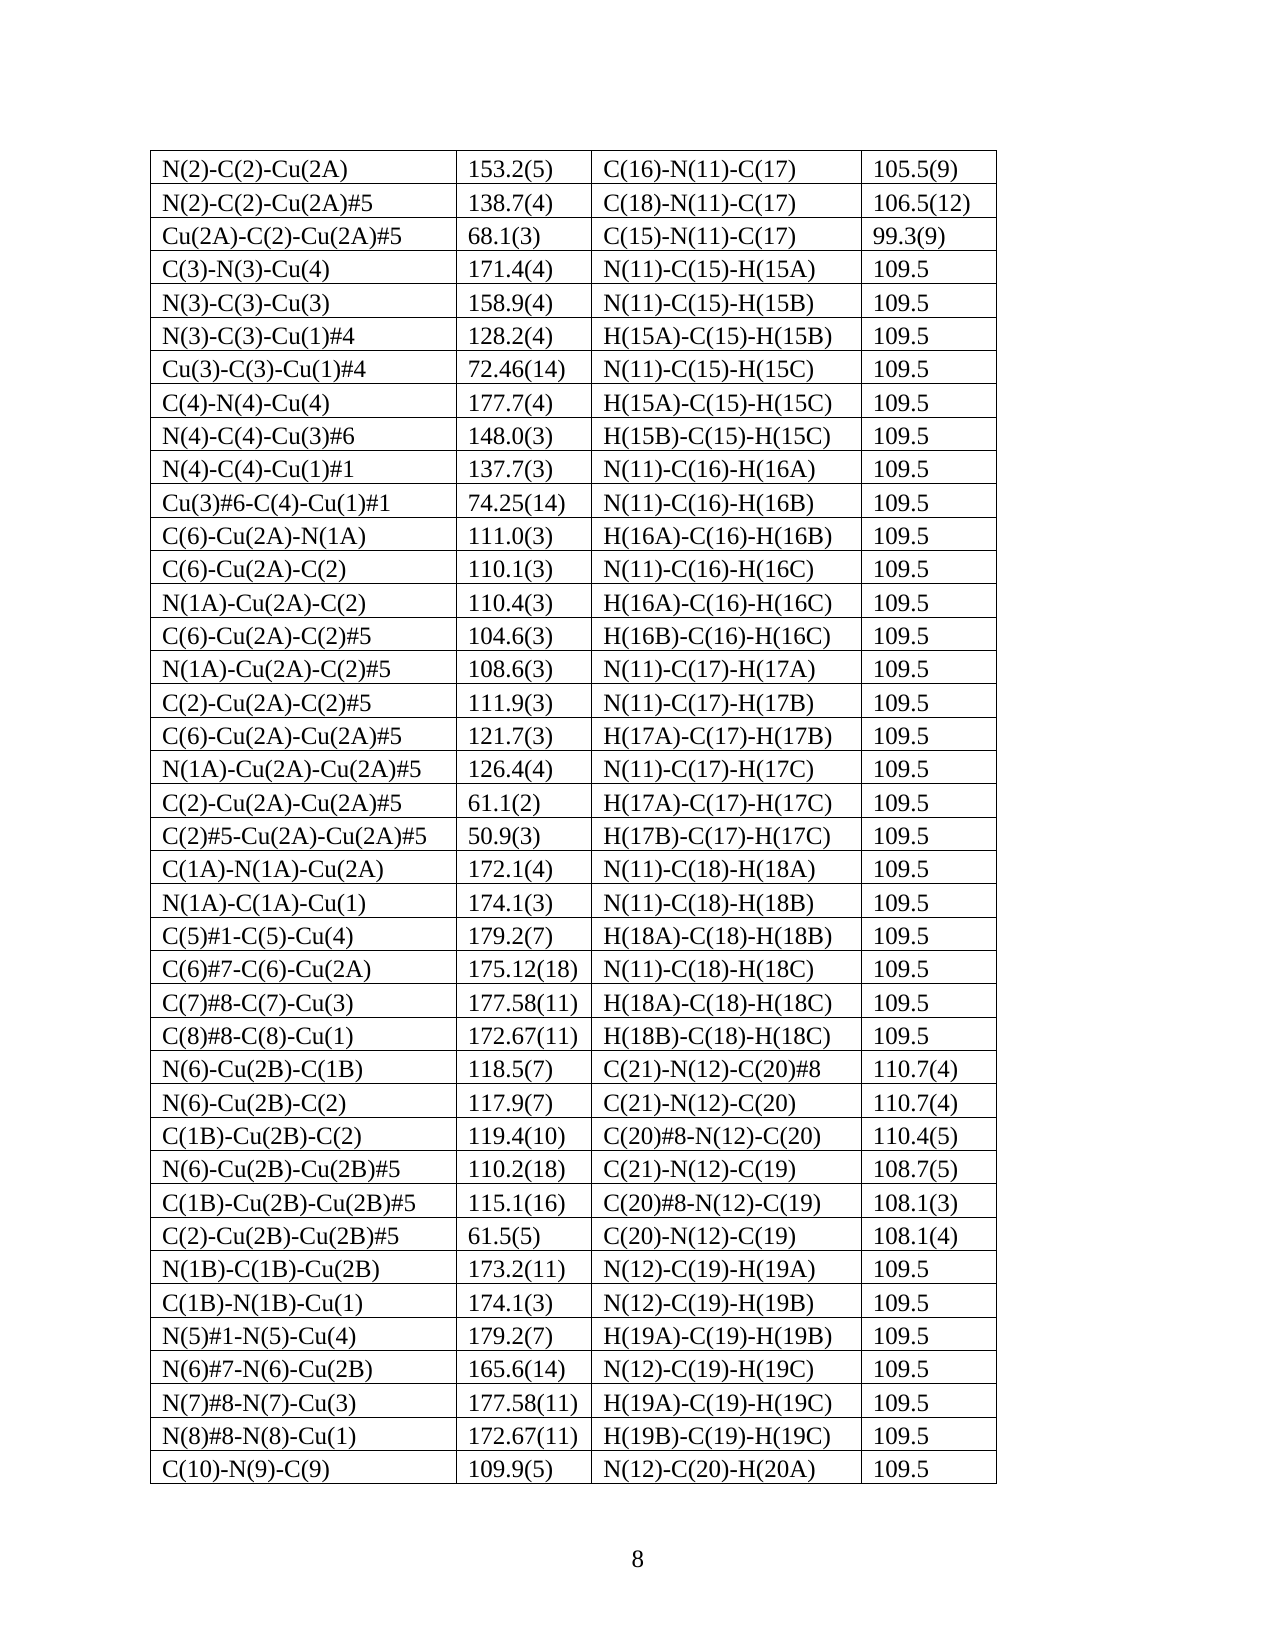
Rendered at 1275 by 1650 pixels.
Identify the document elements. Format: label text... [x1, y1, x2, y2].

table_cell H(15B)-C(15)-H(15C) [592, 418, 861, 450]
table_cell 172.67(11) [457, 1418, 591, 1450]
table_cell 109.5 [862, 1018, 996, 1050]
table_cell N(11)-C(15)-H(15C) [592, 351, 861, 383]
table_cell 109.5 [862, 1284, 996, 1317]
table_cell C(21)-N(12)-C(20)#8 [592, 1051, 861, 1083]
table_cell H(15A)-C(15)-H(15B) [592, 318, 861, 350]
table_cell 61.1(2) [457, 784, 591, 817]
table_cell 108.6(3) [457, 651, 591, 683]
table_cell N(6)-Cu(2B)-Cu(2B)#5 [151, 1151, 456, 1183]
table_cell 106.5(12) [862, 184, 996, 217]
table_cell N(1A)-C(1A)-Cu(1) [151, 884, 456, 917]
table_cell 61.5(5) [457, 1218, 591, 1250]
table_cell 72.46(14) [457, 351, 591, 383]
table_cell 109.5 [862, 884, 996, 917]
table_cell 126.4(4) [457, 751, 591, 783]
table_cell 138.7(4) [457, 184, 591, 217]
table_cell C(10)-N(9)-C(9) [151, 1451, 456, 1483]
table_cell 177.58(11) [457, 1384, 591, 1417]
table_cell 105.5(9) [862, 151, 996, 183]
table_cell 109.5 [862, 584, 996, 617]
table_cell 109.5 [862, 318, 996, 350]
table_cell C(1B)-Cu(2B)-Cu(2B)#5 [151, 1184, 456, 1217]
table_cell N(5)#1-N(5)-Cu(4) [151, 1318, 456, 1350]
table_cell N(1A)-Cu(2A)-Cu(2A)#5 [151, 751, 456, 783]
table_cell N(3)-C(3)-Cu(1)#4 [151, 318, 456, 350]
table_cell 109.5 [862, 684, 996, 717]
table_cell 109.5 [862, 1451, 996, 1483]
table_cell 109.5 [862, 651, 996, 683]
table_cell 172.67(11) [457, 1018, 591, 1050]
table_cell 111.9(3) [457, 684, 591, 717]
table_cell 165.6(14) [457, 1351, 591, 1383]
table_cell H(18B)-C(18)-H(18C) [592, 1018, 861, 1050]
table_cell 174.1(3) [457, 884, 591, 917]
table_cell 50.9(3) [457, 818, 591, 850]
table_cell H(16B)-C(16)-H(16C) [592, 618, 861, 650]
table_cell 109.5 [862, 484, 996, 517]
table_cell N(11)-C(16)-H(16C) [592, 551, 861, 583]
table_cell C(6)-Cu(2A)-C(2) [151, 551, 456, 583]
table_cell H(19A)-C(19)-H(19C) [592, 1384, 861, 1417]
table_cell 179.2(7) [457, 1318, 591, 1350]
table_cell 109.5 [862, 751, 996, 783]
table_cell 148.0(3) [457, 418, 591, 450]
table_cell 117.9(7) [457, 1084, 591, 1117]
table_cell C(1A)-N(1A)-Cu(2A) [151, 851, 456, 883]
table_cell 158.9(4) [457, 284, 591, 317]
table_cell 118.5(7) [457, 1051, 591, 1083]
table_cell N(1B)-C(1B)-Cu(2B) [151, 1251, 456, 1283]
table_cell N(7)#8-N(7)-Cu(3) [151, 1384, 456, 1417]
table_cell C(21)-N(12)-C(20) [592, 1084, 861, 1117]
table_cell N(11)-C(18)-H(18C) [592, 951, 861, 983]
table_cell H(15A)-C(15)-H(15C) [592, 384, 861, 417]
table_cell C(4)-N(4)-Cu(4) [151, 384, 456, 417]
table_cell 109.5 [862, 951, 996, 983]
table_cell N(11)-C(18)-H(18B) [592, 884, 861, 917]
table_cell N(6)-Cu(2B)-C(1B) [151, 1051, 456, 1083]
table_cell C(18)-N(11)-C(17) [592, 184, 861, 217]
table_cell H(16A)-C(16)-H(16B) [592, 518, 861, 550]
table_cell H(18A)-C(18)-H(18B) [592, 918, 861, 950]
table_cell N(11)-C(16)-H(16B) [592, 484, 861, 517]
table_cell 109.5 [862, 451, 996, 483]
table_cell 109.5 [862, 851, 996, 883]
table_cell 109.5 [862, 418, 996, 450]
table_cell 172.1(4) [457, 851, 591, 883]
table_cell N(11)-C(17)-H(17A) [592, 651, 861, 683]
table_cell N(6)#7-N(6)-Cu(2B) [151, 1351, 456, 1383]
table_cell Cu(3)#6-C(4)-Cu(1)#1 [151, 484, 456, 517]
table_cell 179.2(7) [457, 918, 591, 950]
table_cell C(20)#8-N(12)-C(20) [592, 1118, 861, 1150]
table_cell 109.5 [862, 1418, 996, 1450]
table_cell 108.1(3) [862, 1184, 996, 1217]
table_cell N(8)#8-N(8)-Cu(1) [151, 1418, 456, 1450]
table_cell 109.5 [862, 351, 996, 383]
table_cell C(6)-Cu(2A)-N(1A) [151, 518, 456, 550]
table_cell N(11)-C(17)-H(17B) [592, 684, 861, 717]
table_cell 110.7(4) [862, 1051, 996, 1083]
table_cell 109.5 [862, 818, 996, 850]
table_cell 128.2(4) [457, 318, 591, 350]
table_cell 153.2(5) [457, 151, 591, 183]
table_cell N(11)-C(17)-H(17C) [592, 751, 861, 783]
table_cell N(11)-C(15)-H(15B) [592, 284, 861, 317]
table_cell C(20)#8-N(12)-C(19) [592, 1184, 861, 1217]
table_cell H(18A)-C(18)-H(18C) [592, 984, 861, 1017]
table_cell 109.5 [862, 718, 996, 750]
table_cell 171.4(4) [457, 251, 591, 283]
table_cell 108.7(5) [862, 1151, 996, 1183]
table_cell 104.6(3) [457, 618, 591, 650]
table_cell C(2)-Cu(2A)-C(2)#5 [151, 684, 456, 717]
table_cell C(2)-Cu(2B)-Cu(2B)#5 [151, 1218, 456, 1250]
table_cell C(2)-Cu(2A)-Cu(2A)#5 [151, 784, 456, 817]
table_cell 109.5 [862, 551, 996, 583]
table_cell C(6)-Cu(2A)-Cu(2A)#5 [151, 718, 456, 750]
table_cell H(19A)-C(19)-H(19B) [592, 1318, 861, 1350]
table_cell 177.7(4) [457, 384, 591, 417]
table_cell C(16)-N(11)-C(17) [592, 151, 861, 183]
table_cell 110.4(5) [862, 1118, 996, 1150]
table_cell Cu(3)-C(3)-Cu(1)#4 [151, 351, 456, 383]
table_cell H(17A)-C(17)-H(17B) [592, 718, 861, 750]
table_cell C(6)-Cu(2A)-C(2)#5 [151, 618, 456, 650]
table_cell N(12)-C(19)-H(19A) [592, 1251, 861, 1283]
table_cell N(1A)-Cu(2A)-C(2)#5 [151, 651, 456, 683]
table_cell 68.1(3) [457, 218, 591, 250]
table_cell 173.2(11) [457, 1251, 591, 1283]
table_cell C(3)-N(3)-Cu(4) [151, 251, 456, 283]
table_cell 109.5 [862, 518, 996, 550]
table_cell H(16A)-C(16)-H(16C) [592, 584, 861, 617]
table_cell 109.5 [862, 1318, 996, 1350]
table_cell C(2)#5-Cu(2A)-Cu(2A)#5 [151, 818, 456, 850]
table_cell 109.5 [862, 284, 996, 317]
table_cell 109.5 [862, 384, 996, 417]
table_cell 111.0(3) [457, 518, 591, 550]
table_cell N(12)-C(19)-H(19B) [592, 1284, 861, 1317]
table_cell N(12)-C(19)-H(19C) [592, 1351, 861, 1383]
table_cell C(5)#1-C(5)-Cu(4) [151, 918, 456, 950]
table_cell 74.25(14) [457, 484, 591, 517]
table_cell C(7)#8-C(7)-Cu(3) [151, 984, 456, 1017]
table_cell H(17A)-C(17)-H(17C) [592, 784, 861, 817]
table_cell 110.7(4) [862, 1084, 996, 1117]
table_cell 109.5 [862, 1351, 996, 1383]
table_cell N(4)-C(4)-Cu(3)#6 [151, 418, 456, 450]
table_cell C(21)-N(12)-C(19) [592, 1151, 861, 1183]
table_cell 110.1(3) [457, 551, 591, 583]
table_cell 109.5 [862, 618, 996, 650]
table_cell 109.9(5) [457, 1451, 591, 1483]
table_cell 174.1(3) [457, 1284, 591, 1317]
table_cell H(17B)-C(17)-H(17C) [592, 818, 861, 850]
table_cell N(3)-C(3)-Cu(3) [151, 284, 456, 317]
table_cell Cu(2A)-C(2)-Cu(2A)#5 [151, 218, 456, 250]
table_cell 175.12(18) [457, 951, 591, 983]
table_cell 121.7(3) [457, 718, 591, 750]
table_cell N(2)-C(2)-Cu(2A)#5 [151, 184, 456, 217]
table_cell 109.5 [862, 784, 996, 817]
table_cell N(11)-C(18)-H(18A) [592, 851, 861, 883]
table_cell 99.3(9) [862, 218, 996, 250]
table_cell 109.5 [862, 251, 996, 283]
table_cell N(2)-C(2)-Cu(2A) [151, 151, 456, 183]
table_cell C(20)-N(12)-C(19) [592, 1218, 861, 1250]
table_cell 108.1(4) [862, 1218, 996, 1250]
table_cell C(8)#8-C(8)-Cu(1) [151, 1018, 456, 1050]
table_cell 177.58(11) [457, 984, 591, 1017]
table_cell N(11)-C(16)-H(16A) [592, 451, 861, 483]
table_cell C(15)-N(11)-C(17) [592, 218, 861, 250]
table_cell C(1B)-N(1B)-Cu(1) [151, 1284, 456, 1317]
table_cell 109.5 [862, 918, 996, 950]
table_cell 137.7(3) [457, 451, 591, 483]
table_cell N(4)-C(4)-Cu(1)#1 [151, 451, 456, 483]
table_cell N(1A)-Cu(2A)-C(2) [151, 584, 456, 617]
table_cell N(6)-Cu(2B)-C(2) [151, 1084, 456, 1117]
table_cell H(19B)-C(19)-H(19C) [592, 1418, 861, 1450]
table_cell N(12)-C(20)-H(20A) [592, 1451, 861, 1483]
table_cell 109.5 [862, 1384, 996, 1417]
table_cell 110.4(3) [457, 584, 591, 617]
table_cell 109.5 [862, 984, 996, 1017]
table_cell 115.1(16) [457, 1184, 591, 1217]
table_cell C(6)#7-C(6)-Cu(2A) [151, 951, 456, 983]
table_cell C(1B)-Cu(2B)-C(2) [151, 1118, 456, 1150]
table_cell N(11)-C(15)-H(15A) [592, 251, 861, 283]
table_cell 110.2(18) [457, 1151, 591, 1183]
table_cell 109.5 [862, 1251, 996, 1283]
table_cell 119.4(10) [457, 1118, 591, 1150]
